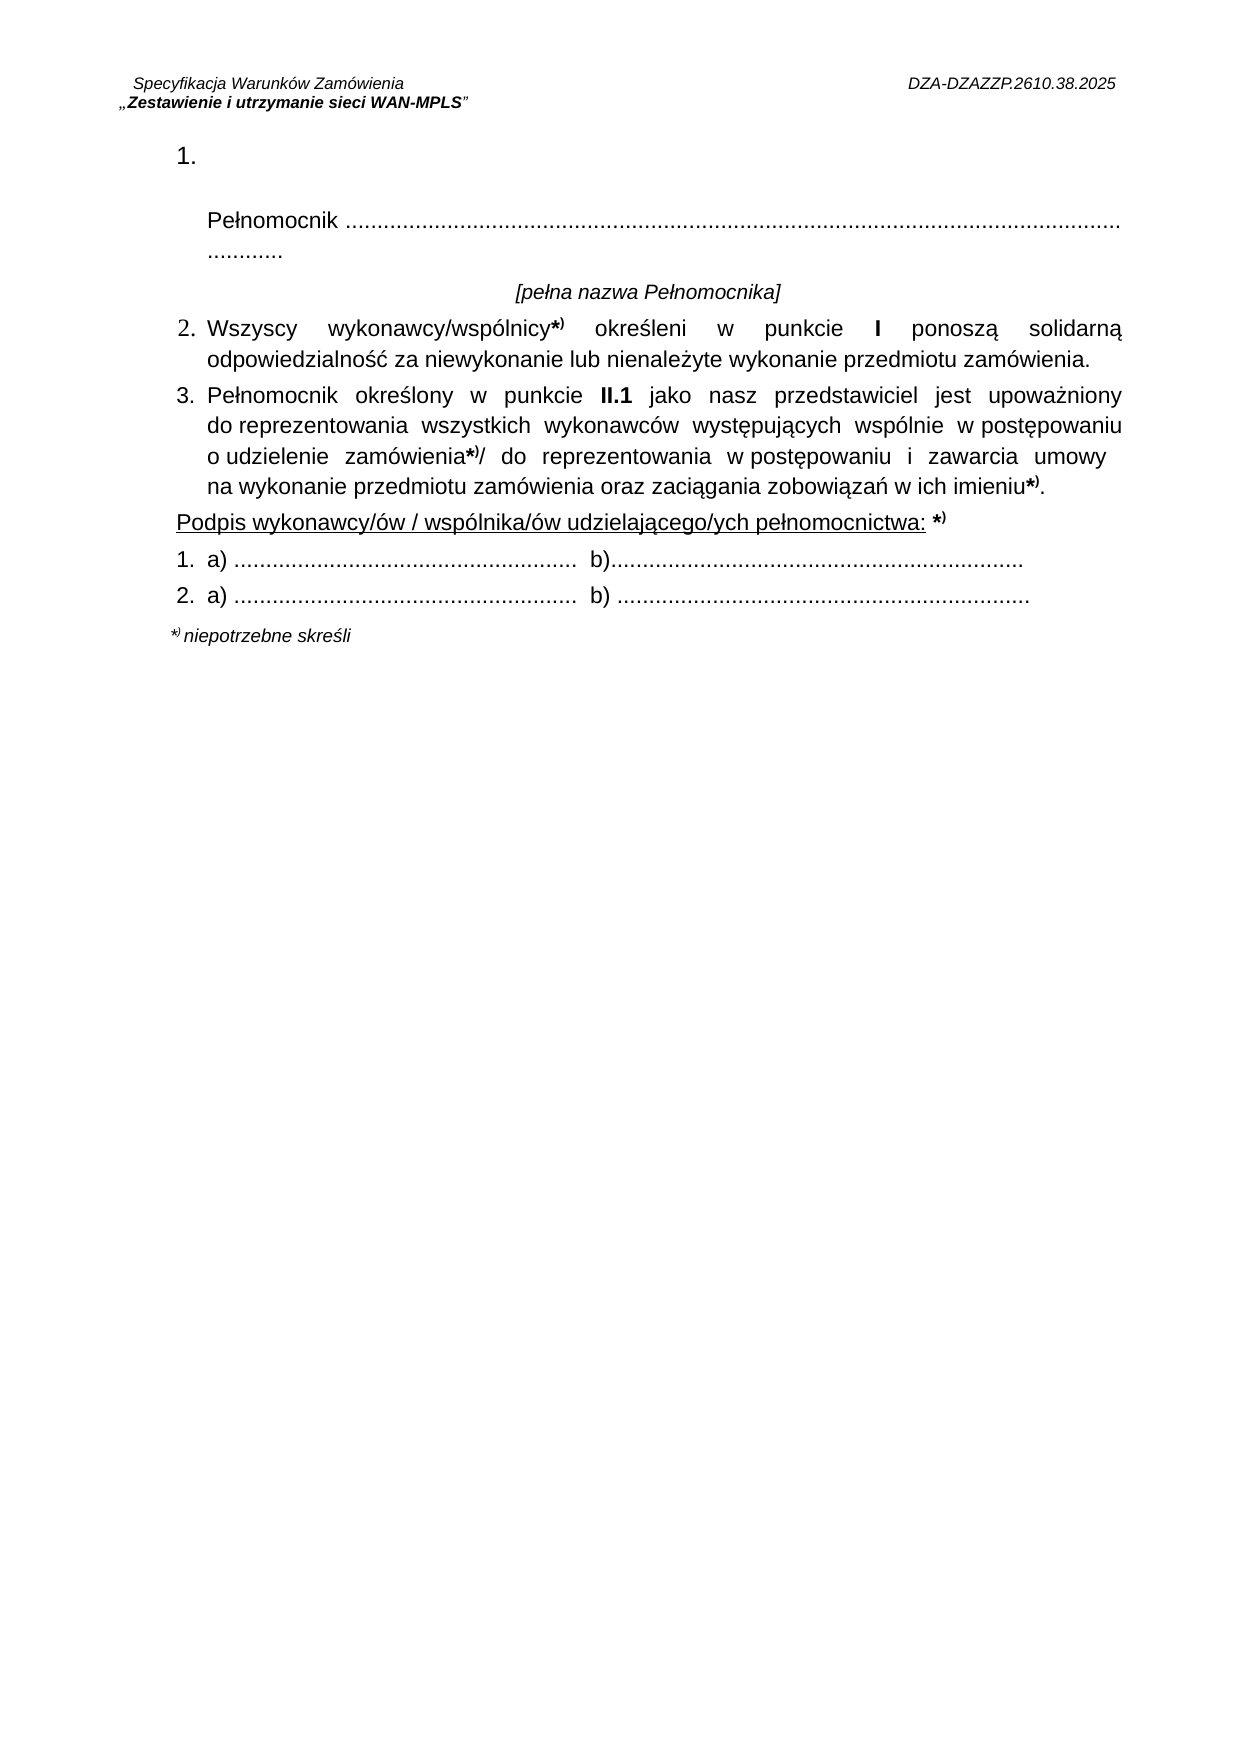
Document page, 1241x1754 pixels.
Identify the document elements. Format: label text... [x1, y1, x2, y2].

text 3. Pełnomocnik określony w punkcie II.1 jako nasz przedstawiciel jest upoważniony do reprezentowania wszystkich wykonawców występujących wspólnie w postępowaniu o udzielenie zamówienia*)/ do reprezentowania w postępowaniu i zawarcia umowy na wykonanie przedmiotu zamówienia oraz zaciągania zobowiązań w ich imieniu*). [176, 382, 1122, 499]
text 2. Wszyscy wykonawcy/wspólnicy*) określeni w punkcie I ponoszą solidarną odpowiedzialność za niewykonanie lub nienależyte wykonanie przedmiotu zamówienia. [177, 313, 1122, 372]
text [pełna nazwa Pełnomocnika] [176, 279, 1122, 303]
text 2. a) ...................................................... b) ................................................................. [176, 582, 1122, 609]
text 1. Pełnomocnik ...................................................................................................................................... [176, 141, 1122, 263]
text 1. a) ...................................................... b)................................................................. [176, 546, 1122, 572]
text Podpis wykonawcy/ów / wspólnika/ów udzielającego/ych pełnomocnictwa: *) [176, 509, 1122, 536]
text *) niepotrzebne skreśli [118, 625, 1122, 647]
